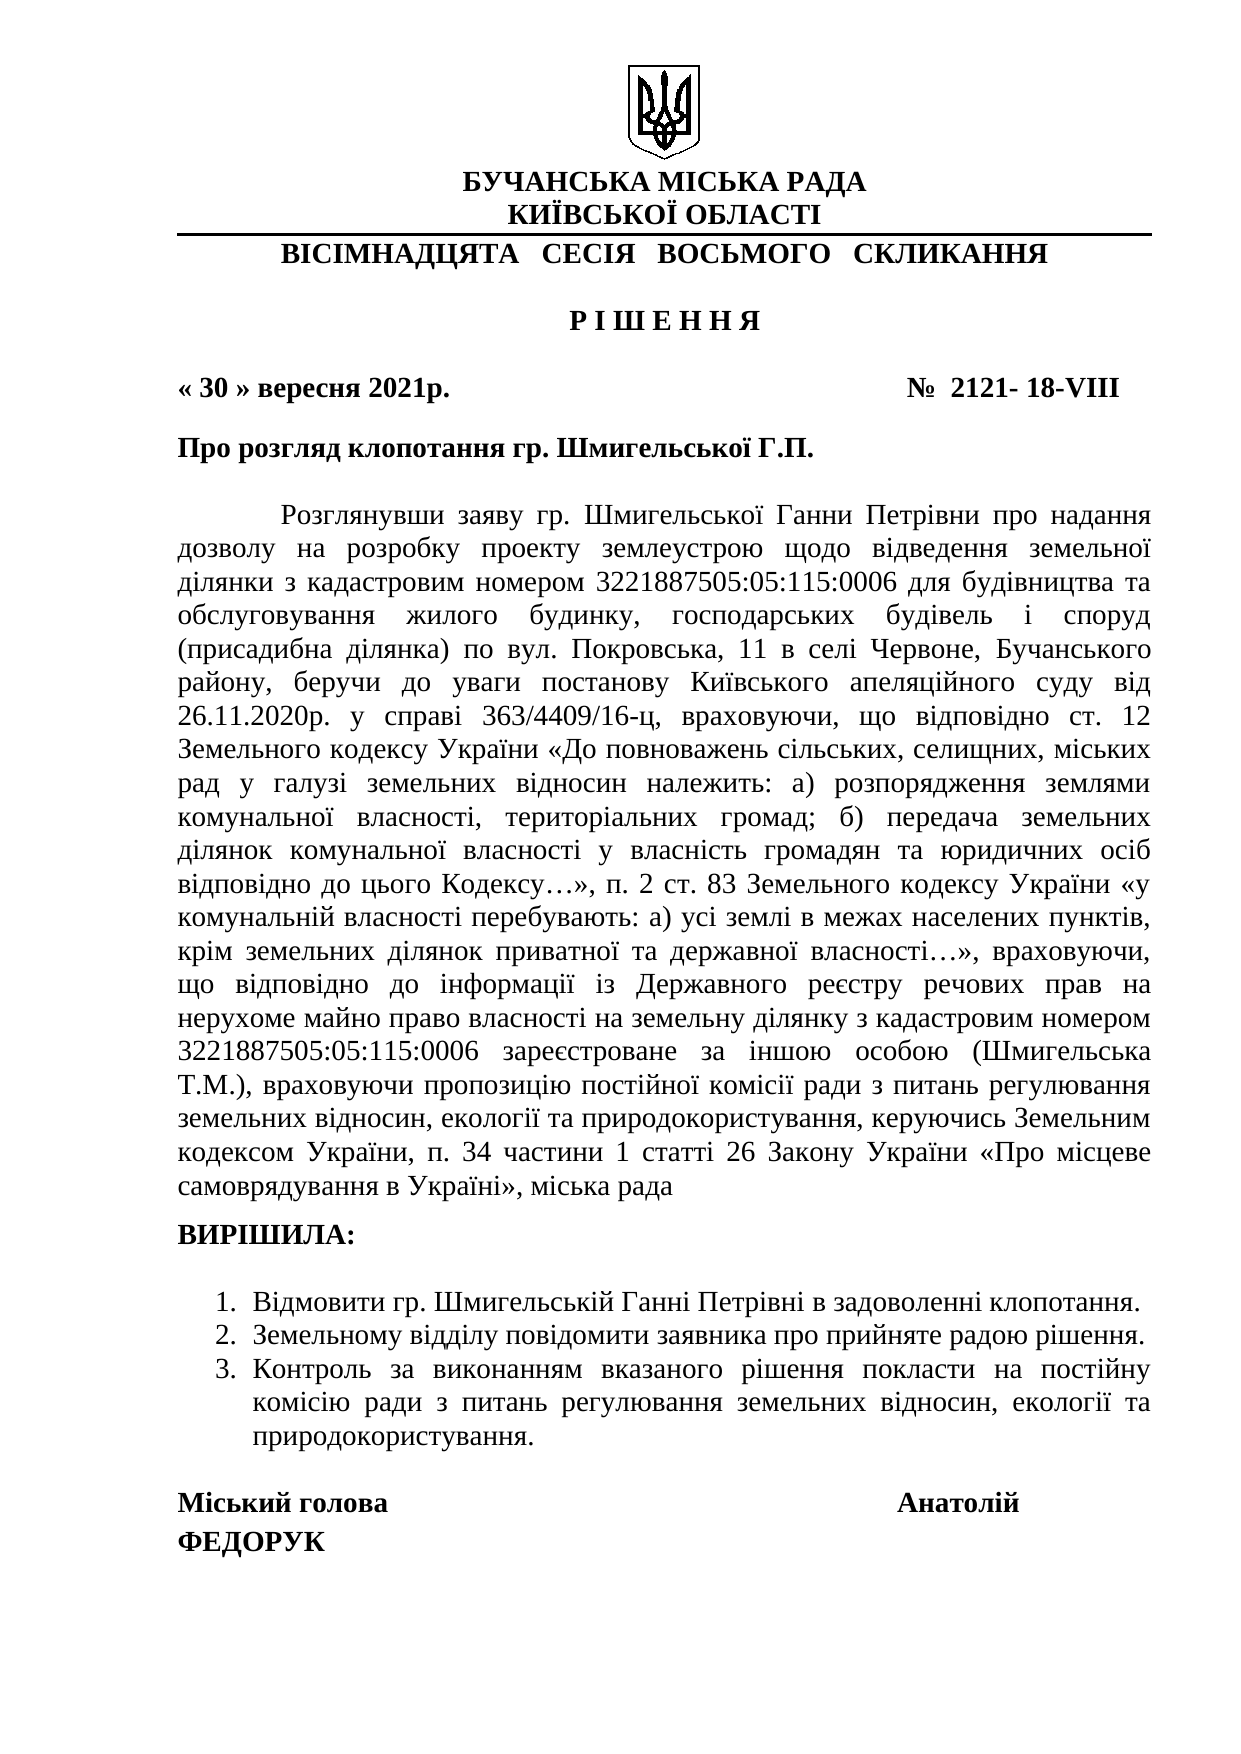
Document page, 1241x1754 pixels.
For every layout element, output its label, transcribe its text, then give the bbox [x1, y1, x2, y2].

list Земельному відділу повідомити заявника про прийняте радою рішення. [215, 1317, 1152, 1351]
list Контроль за виконанням вказаного рішення покласти на постійну комісію ради з питань регулювання земельних відносин, екології та природокористування. [215, 1351, 1152, 1452]
text « 30 » вересня 2021р. № 2121- 18-VІІІ [177, 370, 1152, 404]
text Про розгляд клопотання гр. Шмигельської Г.П. [177, 430, 1152, 463]
text БУЧАНСЬКА МІСЬКА РАДА [177, 164, 1152, 197]
text КИЇВСЬКОЇ ОБЛАСТІ [177, 197, 1152, 233]
text ВІСІМНАДЦЯТА СЕСІЯ ВОСЬМОГО СКЛИКАННЯ [177, 236, 1152, 270]
text Р І Ш Е Н Н Я [177, 303, 1152, 337]
list Відмовити гр. Шмигельській Ганні Петрівні в задоволенні клопотання. [215, 1284, 1152, 1317]
text Розглянувши заяву гр. Шмигельської Ганни Петрівни про надання дозволу на розробку проекту землеустрою щодо відведення земельної ділянки з кадастровим номером 3221887505:05:115:0006 для будівництва та обслуговування жилого будинку, господарських будівель і споруд (присадибна ділянка) по вул. Покровська, 11 в селі Червоне, Бучанського району, беручи до уваги постанову Київського апеляційного суду від 26.11.2020р. у справі 363/4409/16-ц, враховуючи, що відповідно ст. 12 Земельного кодексу України «До повноважень сільських, селищних, міських рад у галузі земельних відносин належить: а) розпорядження землями комунальної власності, територіальних громад; б) передача земельних ділянок комунальної власності у власність громадян та юридичних осіб відповідно до цього Кодексу…», п. 2 ст. 83 Земельного кодексу України «у комунальній власності перебувають: а) усі землі в межах населених пунктів, крім земельних ділянок приватної та державної власності…», враховуючи, що відповідно до інформації із Державного реєстру речових прав на нерухоме майно право власності на земельну ділянку з кадастровим номером 3221887505:05:115:0006 зареєстроване за іншою особою (Шмигельська Т.М.), враховуючи пропозицію постійної комісії ради з питань регулювання земельних відносин, екології та природокористування, керуючись Земельним кодексом України, п. 34 частини 1 статті 26 Закону України «Про місцеве самоврядування в Україні», міська рада [177, 497, 1152, 1201]
text Міський голова Анатолій ФЕДОРУК [177, 1485, 1152, 1557]
text ВИРІШИЛА: [177, 1217, 1152, 1250]
